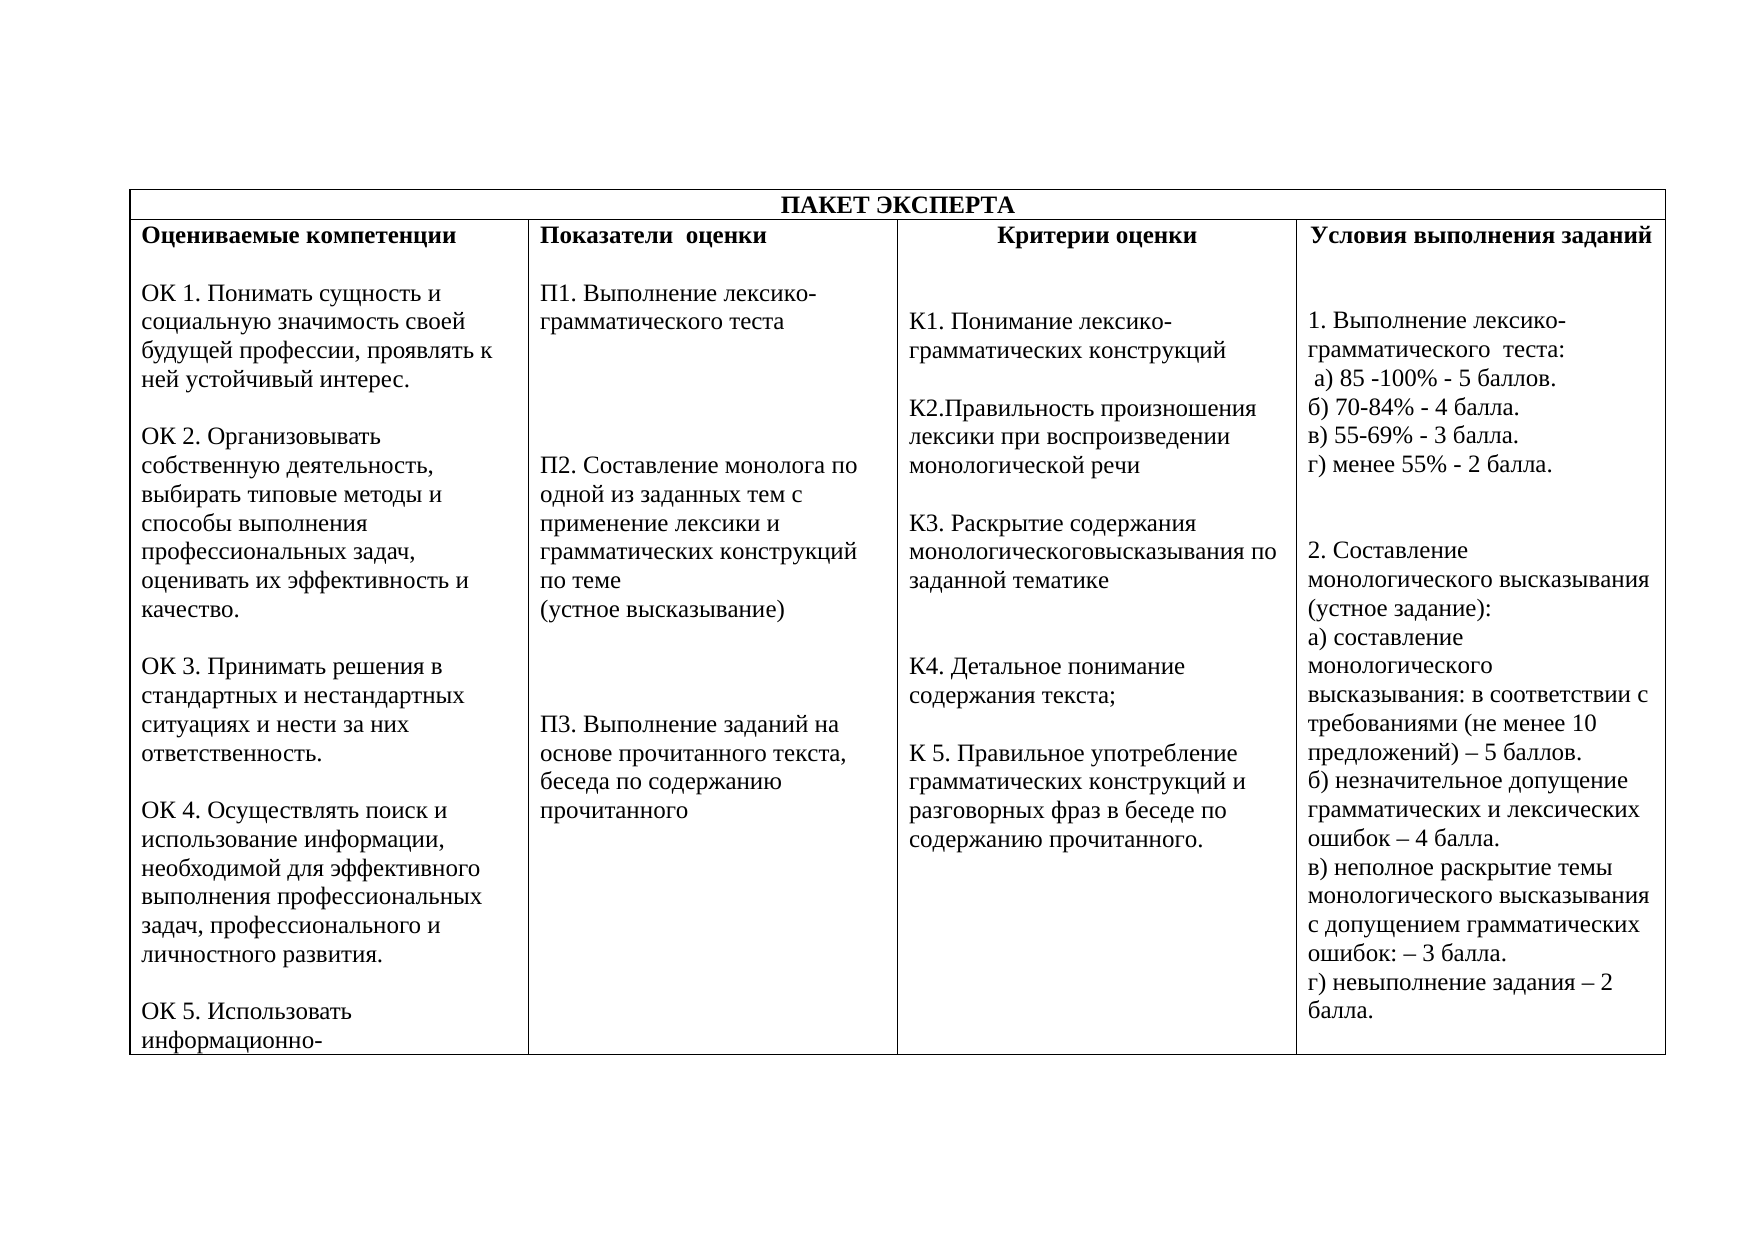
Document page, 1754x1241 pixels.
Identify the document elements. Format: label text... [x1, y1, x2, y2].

table_header ПАКЕТ ЭКСПЕРТА [131, 190, 1665, 219]
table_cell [131, 220, 528, 1054]
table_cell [529, 220, 897, 1054]
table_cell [898, 220, 1296, 1054]
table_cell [1297, 220, 1665, 1054]
